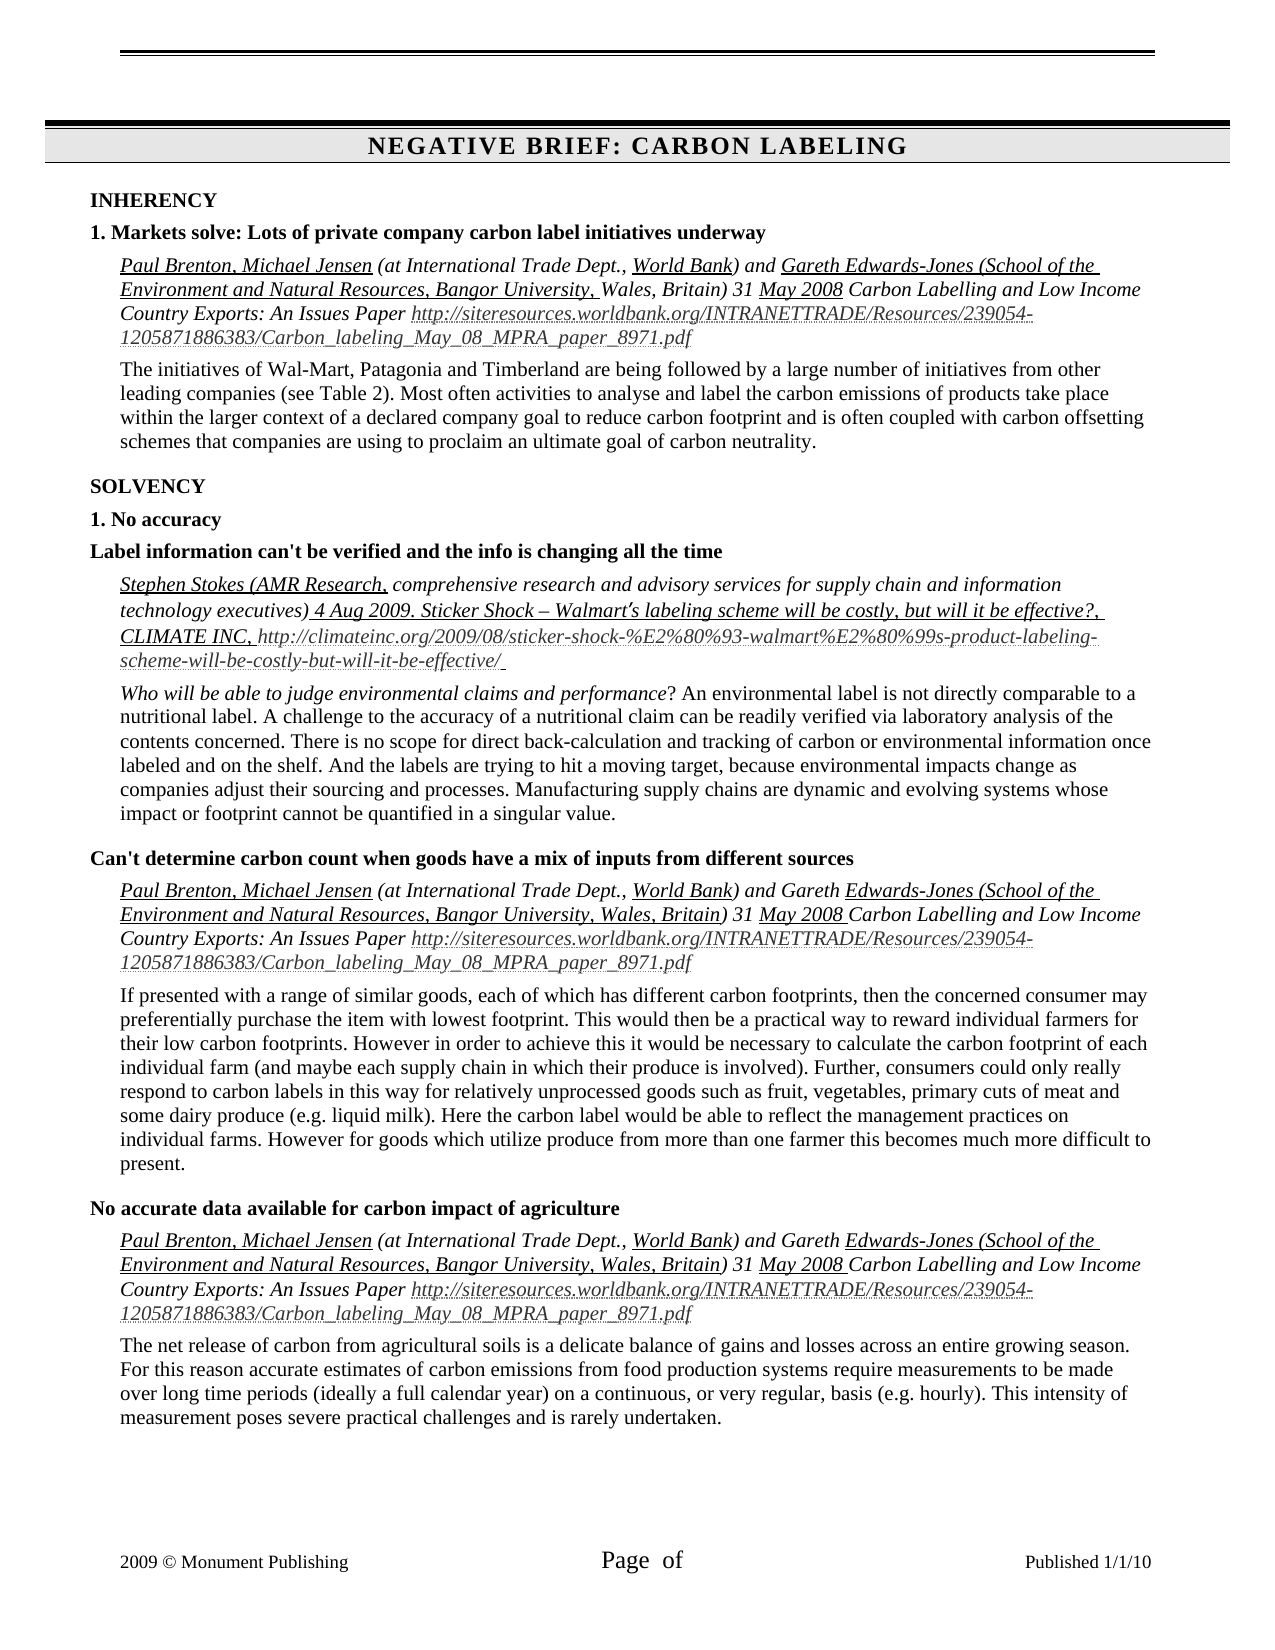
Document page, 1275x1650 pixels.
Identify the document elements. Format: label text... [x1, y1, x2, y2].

text SOLVENCY [90, 474, 1155, 498]
text The net release of carbon from agricultural soils is a delicate balance of gains and losses across an entire growing season. For this reason accurate estimates of carbon emissions from food production systems require measurements to be made over long time periods (ideally a full calendar year) on a continuous, or very regular, basis (e.g. hourly). This intensity of measurement poses severe practical challenges and is rarely undertaken. [120, 1333, 1155, 1429]
text INHERENCY [90, 188, 1155, 212]
text No accurate data available for carbon impact of agriculture [90, 1196, 1155, 1220]
text 1. Markets solve: Lots of private company carbon label initiatives underway [90, 220, 1155, 244]
text Can't determine carbon count when goods have a mix of inputs from different sources [90, 846, 1155, 870]
text Who will be able to judge environmental claims and performance? An environmental label is not directly comparable to a nutritional label. A challenge to the accuracy of a nutritional claim can be readily verified via laboratory analysis of the contents concerned. There is no scope for direct back-calculation and tracking of carbon or environmental information once labeled and on the shelf. And the labels are trying to hit a moving target, because environmental impacts change as companies adjust their sourcing and processes. Manufacturing supply chains are dynamic and evolving systems whose impact or footprint cannot be quantified in a singular value. [120, 680, 1155, 825]
text Stephen Stokes (AMR Research, comprehensive research and advisory services for supply chain and information technology executives) 4 Aug 2009. Sticker Shock – Walmart’s labeling scheme will be costly, but will it be effective?, CLIMATE INC, http://climateinc.org/2009/08/sticker-shock-%E2%80%93-walmart%E2%80%99s-product-labeling-scheme-will-be-costly-but-will-it-be-effective/ [120, 571, 1155, 672]
subtitle NEGATIVE BRIEF: CARBON LABELING [45, 129, 1230, 162]
text The initiatives of Wal-Mart, Patagonia and Timberland are being followed by a large number of initiatives from other leading companies (see Table 2). Most often activities to analyse and label the carbon emissions of products take place within the larger context of a declared company goal to reduce carbon footprint and is often coupled with carbon offsetting schemes that companies are using to proclaim an ultimate goal of carbon neutrality. [120, 357, 1155, 453]
text If presented with a range of similar goods, each of which has different carbon footprints, then the concerned consumer may preferentially purchase the item with lowest footprint. This would then be a practical way to reward individual farmers for their low carbon footprints. However in order to achieve this it would be necessary to calculate the carbon footprint of each individual farm (and maybe each supply chain in which their produce is involved). Further, consumers could only really respond to carbon labels in this way for relatively unprocessed goods such as fruit, vegetables, primary cuts of meat and some dairy produce (e.g. liquid milk). Here the carbon label would be able to reflect the management practices on individual farms. However for goods which utilize produce from more than one farmer this becomes much more difficult to present. [120, 983, 1155, 1175]
text Label information can't be verified and the info is changing all the time [90, 539, 1155, 563]
text Paul Brenton, Michael Jensen (at International Trade Dept., World Bank) and Gareth Edwards-Jones (School of the Environment and Natural Resources, Bangor University, Wales, Britain) 31 May 2008 Carbon Labelling and Low Income Country Exports: An Issues Paper http://siteresources.worldbank.org/INTRANETTRADE/Resources/239054-1205871886383/Carbon_labeling_May_08_MPRA_paper_8971.pdf [120, 1228, 1155, 1324]
text 1. No accuracy [90, 507, 1155, 531]
text Paul Brenton, Michael Jensen (at International Trade Dept., World Bank) and Gareth Edwards-Jones (School of the Environment and Natural Resources, Bangor University, Wales, Britain) 31 May 2008 Carbon Labelling and Low Income Country Exports: An Issues Paper http://siteresources.worldbank.org/INTRANETTRADE/Resources/239054-1205871886383/Carbon_labeling_May_08_MPRA_paper_8971.pdf [120, 878, 1155, 974]
text Paul Brenton, Michael Jensen (at International Trade Dept., World Bank) and Gareth Edwards-Jones (School of the Environment and Natural Resources, Bangor University, Wales, Britain) 31 May 2008 Carbon Labelling and Low Income Country Exports: An Issues Paper http://siteresources.worldbank.org/INTRANETTRADE/Resources/239054-1205871886383/Carbon_labeling_May_08_MPRA_paper_8971.pdf [120, 253, 1155, 349]
